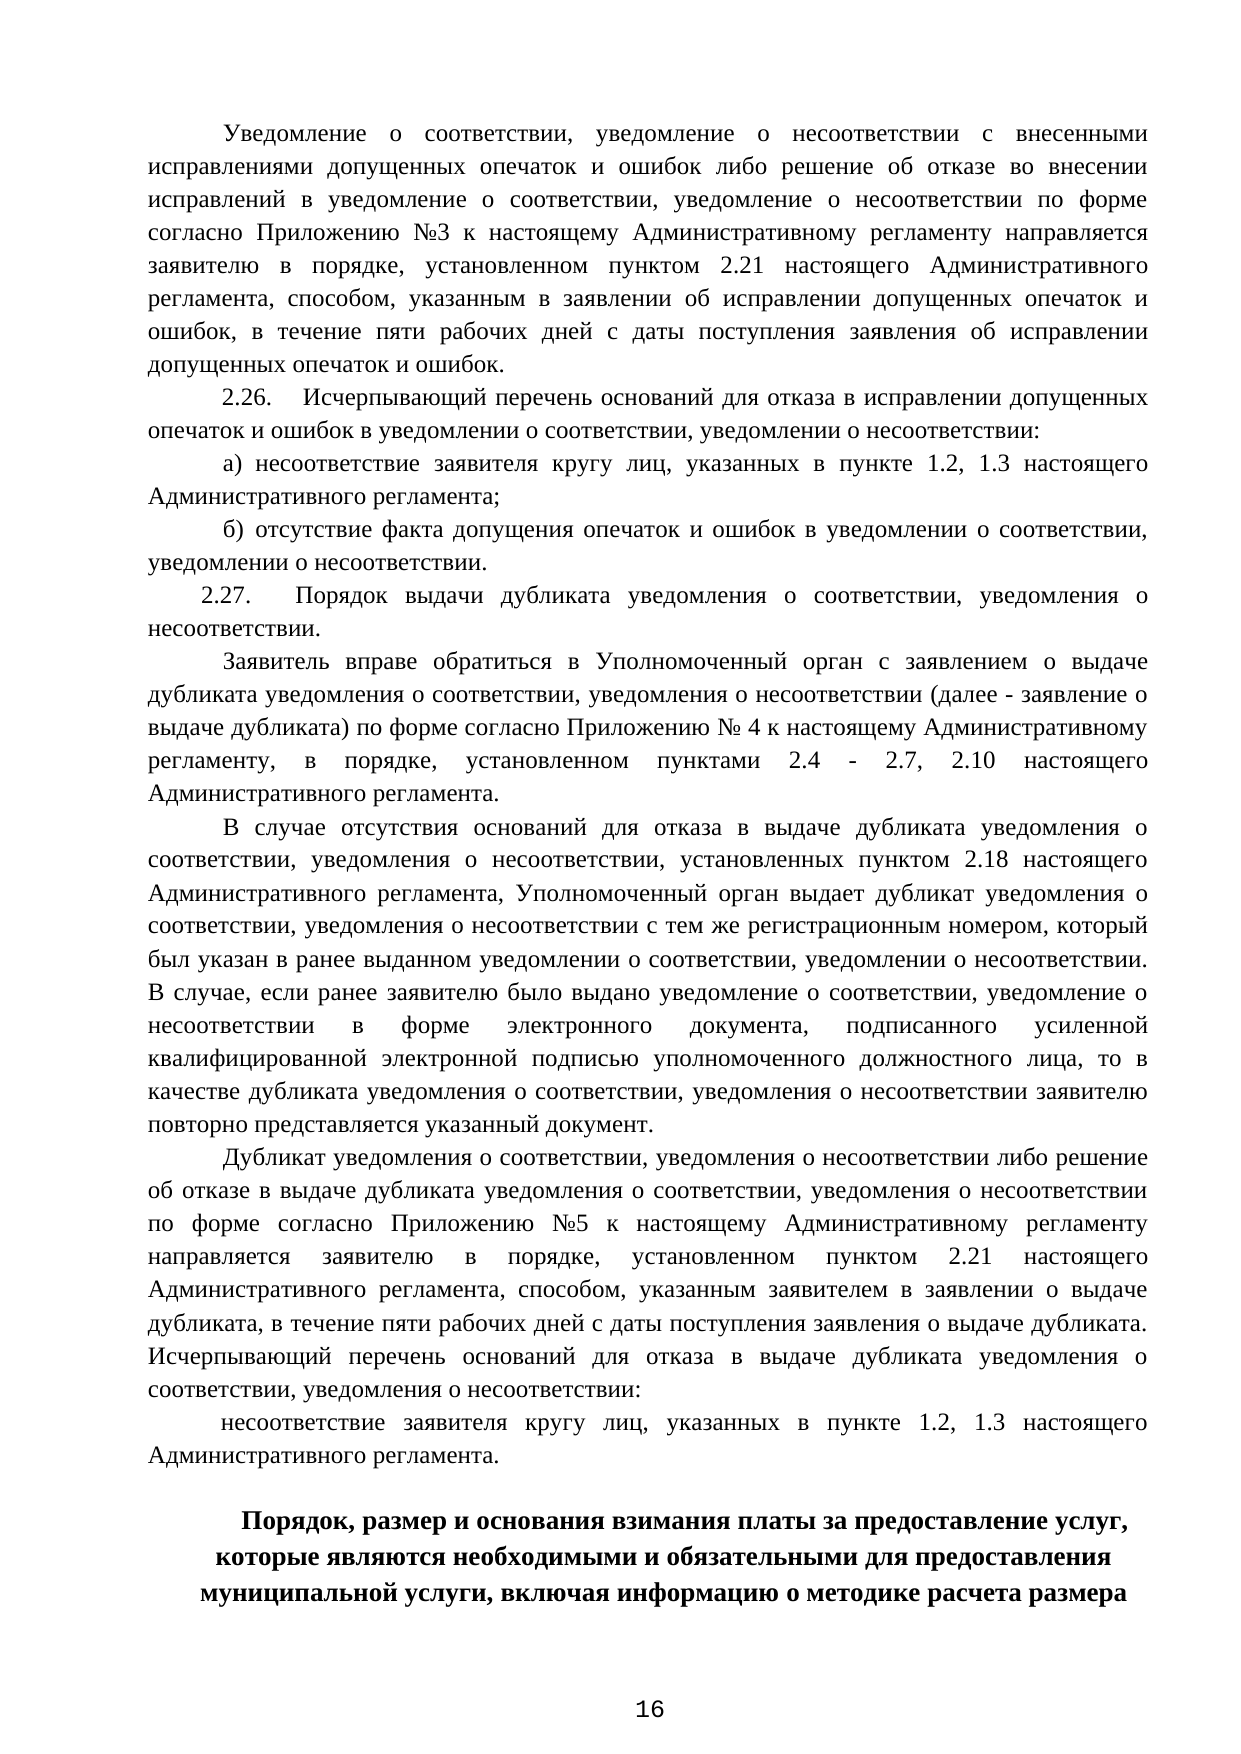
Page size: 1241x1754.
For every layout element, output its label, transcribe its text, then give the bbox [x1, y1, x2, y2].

text В случае отсутствия оснований для отказа в выдаче дубликата уведомления о соответствии, уведомления о несоответствии, установленных пунктом 2.18 настоящего Административного регламента, Уполномоченный орган выдает дубликат уведомления о соответствии, уведомления о несоответствии с тем же регистрационным номером, который был указан в ранее выданном уведомлении о соответствии, уведомлении о несоответствии. В случае, если ранее заявителю было выдано уведомление о соответствии, уведомление о несоответствии в форме электронного документа, подписанного усиленной квалифицированной электронной подписью уполномоченного должностного лица, то в качестве дубликата уведомления о соответствии, уведомления о несоответствии заявителю повторно представляется указанный документ. [148, 812, 1149, 1137]
list Порядок выдачи дубликата уведомления о соответствии, уведомления о несоответствии. [148, 580, 1149, 642]
text несоответствие заявителя кругу лиц, указанных в пункте 1.2, 1.3 настоящего Административного регламента. [148, 1407, 1149, 1469]
text Уведомление о соответствии, уведомление о несоответствии с внесенными исправлениями допущенных опечаток и ошибок либо решение об отказе во внесении исправлений в уведомление о соответствии, уведомление о несоответствии по форме согласно Приложению №3 к настоящему Административному регламенту направляется заявителю в порядке, установленном пунктом 2.21 настоящего Административного регламента, способом, указанным в заявлении об исправлении допущенных опечаток и ошибок, в течение пяти рабочих дней с даты поступления заявления об исправлении допущенных опечаток и ошибок. [148, 118, 1149, 378]
text а) несоответствие заявителя кругу лиц, указанных в пункте 1.2, 1.3 настоящего Административного регламента; [148, 448, 1149, 510]
text б) отсутствие факта допущения опечаток и ошибок в уведомлении о соответствии, уведомлении о несоответствии. [148, 514, 1149, 576]
list Исчерпывающий перечень оснований для отказа в исправлении допущенных опечаток и ошибок в уведомлении о соответствии, уведомлении о несоответствии: [148, 382, 1149, 444]
text Заявитель вправе обратиться в Уполномоченный орган с заявлением о выдаче дубликата уведомления о соответствии, уведомления о несоответствии (далее - заявление о выдаче дубликата) по форме согласно Приложению № 4 к настоящему Административному регламенту, в порядке, установленном пунктами 2.4 - 2.7, 2.10 настоящего Административного регламента. [148, 646, 1149, 807]
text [193, 1504, 1134, 1607]
text Дубликат уведомления о соответствии, уведомления о несоответствии либо решение об отказе в выдаче дубликата уведомления о соответствии, уведомления о несоответствии по форме согласно Приложению №5 к настоящему Административному регламенту направляется заявителю в порядке, установленном пунктом 2.21 настоящего Административного регламента, способом, указанным заявителем в заявлении о выдаче дубликата, в течение пяти рабочих дней с даты поступления заявления о выдаче дубликата. Исчерпывающий перечень оснований для отказа в выдаче дубликата уведомления о соответствии, уведомления о несоответствии: [148, 1142, 1149, 1403]
